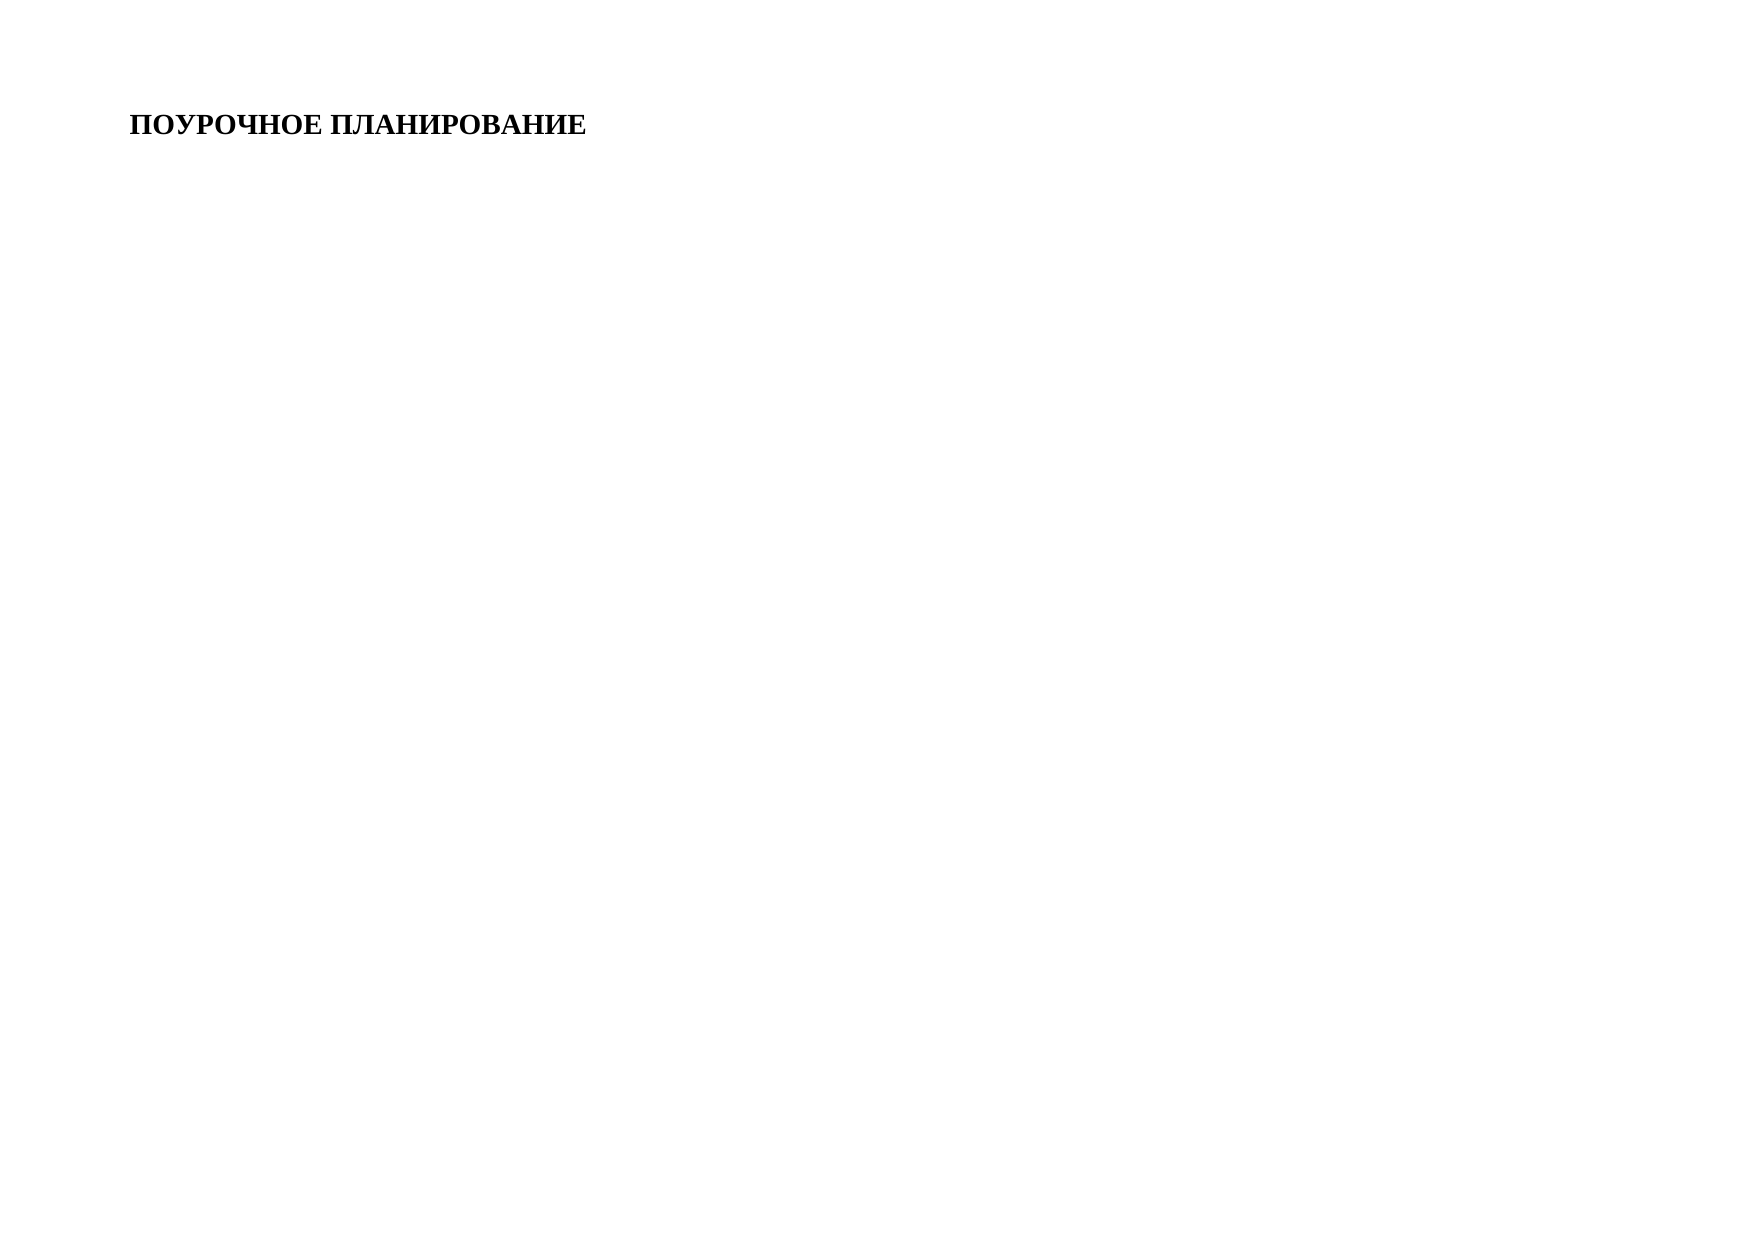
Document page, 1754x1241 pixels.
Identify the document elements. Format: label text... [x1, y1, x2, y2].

text ПОУРОЧНОЕ ПЛАНИРОВАНИЕ [129, 107, 1725, 141]
